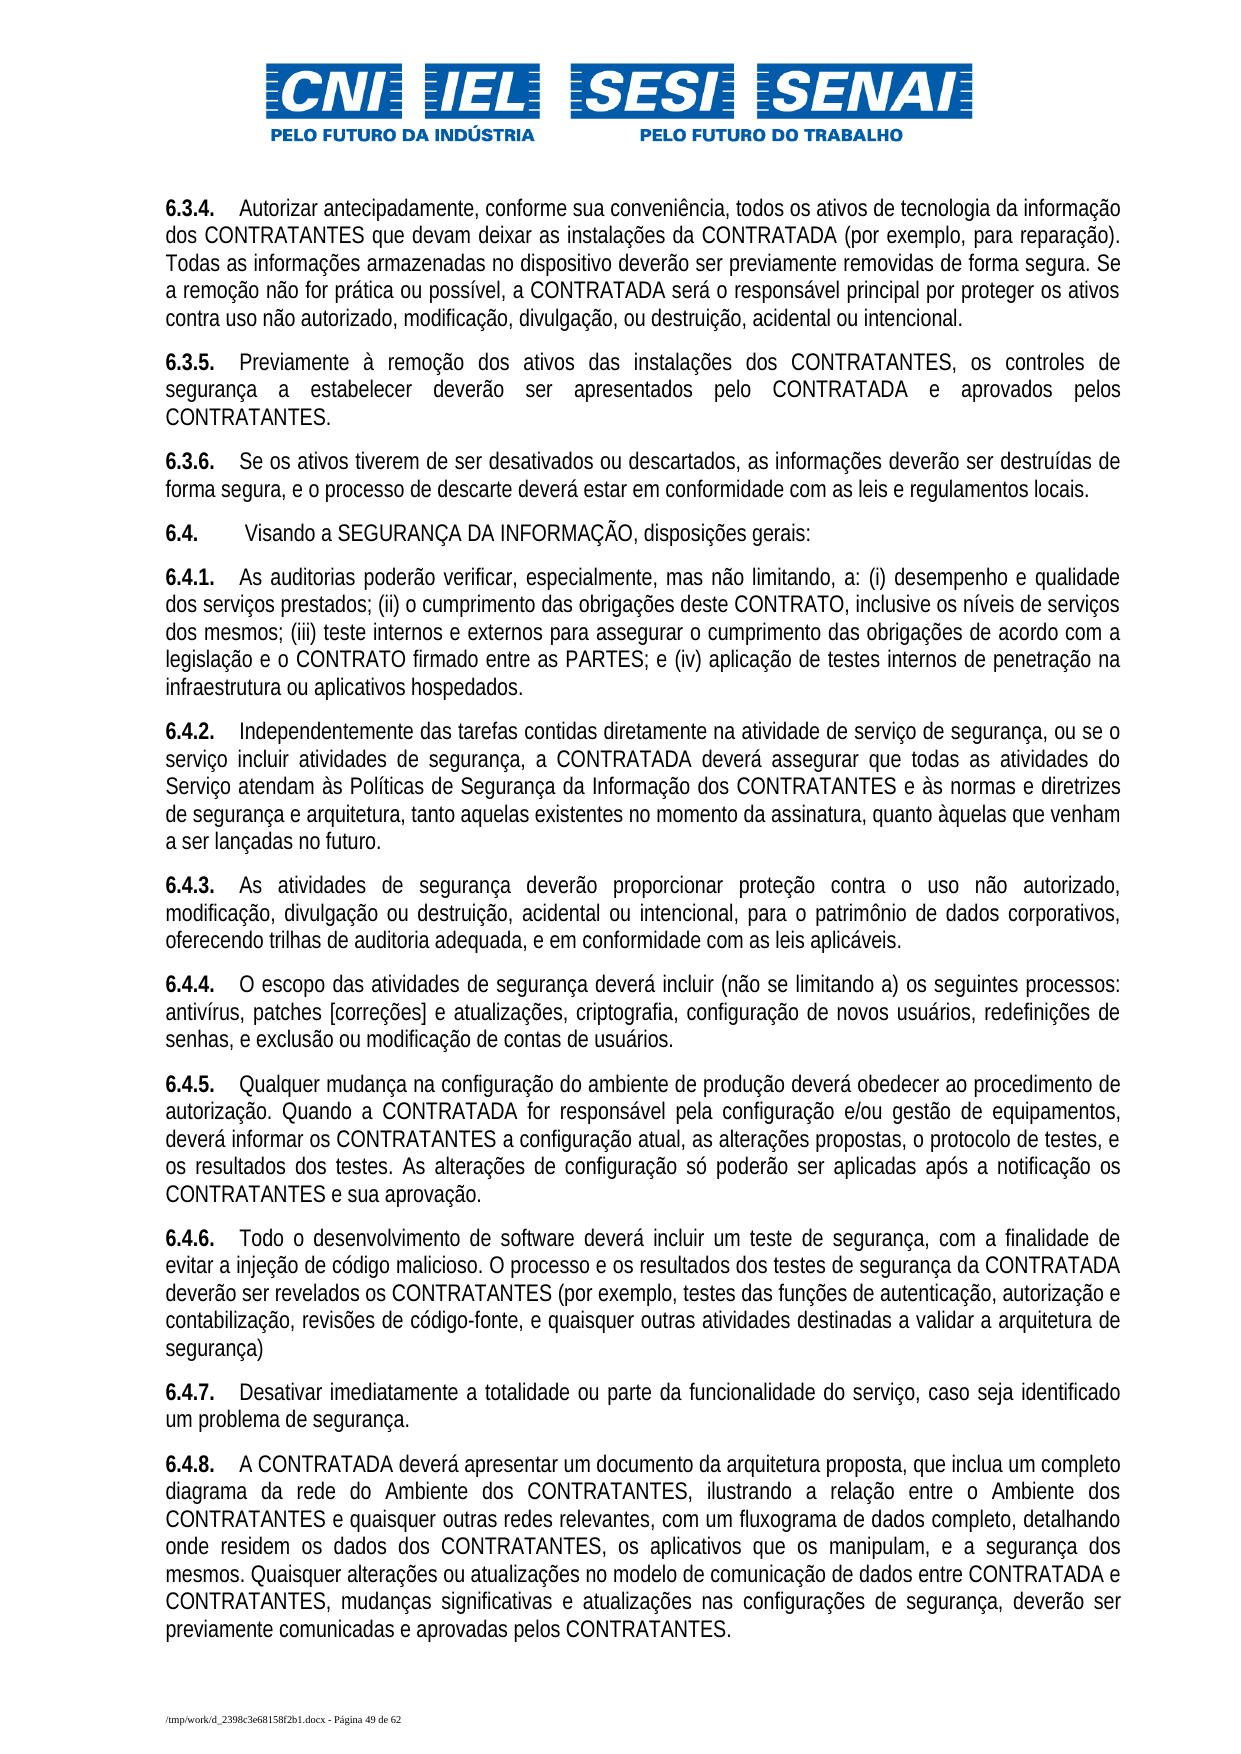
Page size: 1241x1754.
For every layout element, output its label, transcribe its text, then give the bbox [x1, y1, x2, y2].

list Previamente à remoção dos ativos das instalações dos CONTRATANTES, os controles de segurança a estabelecer deverão ser apresentados pelo CONTRATADA e aprovados pelos CONTRATANTES. [165, 348, 1122, 430]
list As auditorias poderão verificar, especialmente, mas não limitando, a: (i) desempenho e qualidade dos serviços prestados; (ii) o cumprimento das obrigações deste CONTRATO, inclusive os níveis de serviços dos mesmos; (iii) teste internos e externos para assegurar o cumprimento das obrigações de acordo com a legislação e o CONTRATO firmado entre as PARTES; e (iv) aplicação de testes internos de penetração na infraestrutura ou aplicativos hospedados. [165, 563, 1122, 700]
list Visando a SEGURANÇA DA INFORMAÇÃO, disposições gerais: [165, 519, 1122, 546]
picture [257, 52, 983, 147]
list Autorizar antecipadamente, conforme sua conveniência, todos os ativos de tecnologia da informação dos CONTRATANTES que devam deixar as instalações da CONTRATADA (por exemplo, para reparação). Todas as informações armazenadas no dispositivo deverão ser previamente removidas de forma segura. Se a remoção não for prática ou possível, a CONTRATADA será o responsável principal por proteger os ativos contra uso não autorizado, modificação, divulgação, ou destruição, acidental ou intencional. [165, 194, 1122, 331]
list Desativar imediatamente a totalidade ou parte da funcionalidade do serviço, caso seja identificado um problema de segurança. [165, 1378, 1122, 1433]
list Todo o desenvolvimento de software deverá incluir um teste de segurança, com a finalidade de evitar a injeção de código malicioso. O processo e os resultados dos testes de segurança da CONTRATADA deverão ser revelados os CONTRATANTES (por exemplo, testes das funções de autenticação, autorização e contabilização, revisões de código-fonte, e quaisquer outras atividades destinadas a validar a arquitetura de segurança) [165, 1224, 1122, 1361]
list As atividades de segurança deverão proporcionar proteção contra o uso não autorizado, modificação, divulgação ou destruição, acidental ou intencional, para o patrimônio de dados corporativos, oferecendo trilhas de auditoria adequada, e em conformidade com as leis aplicáveis. [165, 871, 1122, 954]
list A CONTRATADA deverá apresentar um documento da arquitetura proposta, que inclua um completo diagrama da rede do Ambiente dos CONTRATANTES, ilustrando a relação entre o Ambiente dos CONTRATANTES e quaisquer outras redes relevantes, com um fluxograma de dados completo, detalhando onde residem os dados dos CONTRATANTES, os aplicativos que os manipulam, e a segurança dos mesmos. Quaisquer alterações ou atualizações no modelo de comunicação de dados entre CONTRATADA e CONTRATANTES, mudanças significativas e atualizações nas configurações de segurança, deverão ser previamente comunicadas e aprovadas pelos CONTRATANTES. [165, 1449, 1122, 1642]
list Se os ativos tiverem de ser desativados ou descartados, as informações deverão ser destruídas de forma segura, e o processo de descarte deverá estar em conformidade com as leis e regulamentos locais. [165, 447, 1122, 502]
list O escopo das atividades de segurança deverá incluir (não se limitando a) os seguintes processos: antivírus, patches [correções] e atualizações, criptografia, configuração de novos usuários, redefinições de senhas, e exclusão ou modificação de contas de usuários. [165, 970, 1122, 1053]
list Independentemente das tarefas contidas diretamente na atividade de serviço de segurança, ou se o serviço incluir atividades de segurança, a CONTRATADA deverá assegurar que todas as atividades do Serviço atendam às Políticas de Segurança da Informação dos CONTRATANTES e às normas e diretrizes de segurança e arquitetura, tanto aquelas existentes no momento da assinatura, quanto àquelas que venham a ser lançadas no futuro. [165, 717, 1122, 854]
list Qualquer mudança na configuração do ambiente de produção deverá obedecer ao procedimento de autorização. Quando a CONTRATADA for responsável pela configuração e/ou gestão de equipamentos, deverá informar os CONTRATANTES a configuração atual, as alterações propostas, o protocolo de testes, e os resultados dos testes. As alterações de configuração só poderão ser aplicadas após a notificação os CONTRATANTES e sua aprovação. [165, 1069, 1122, 1207]
